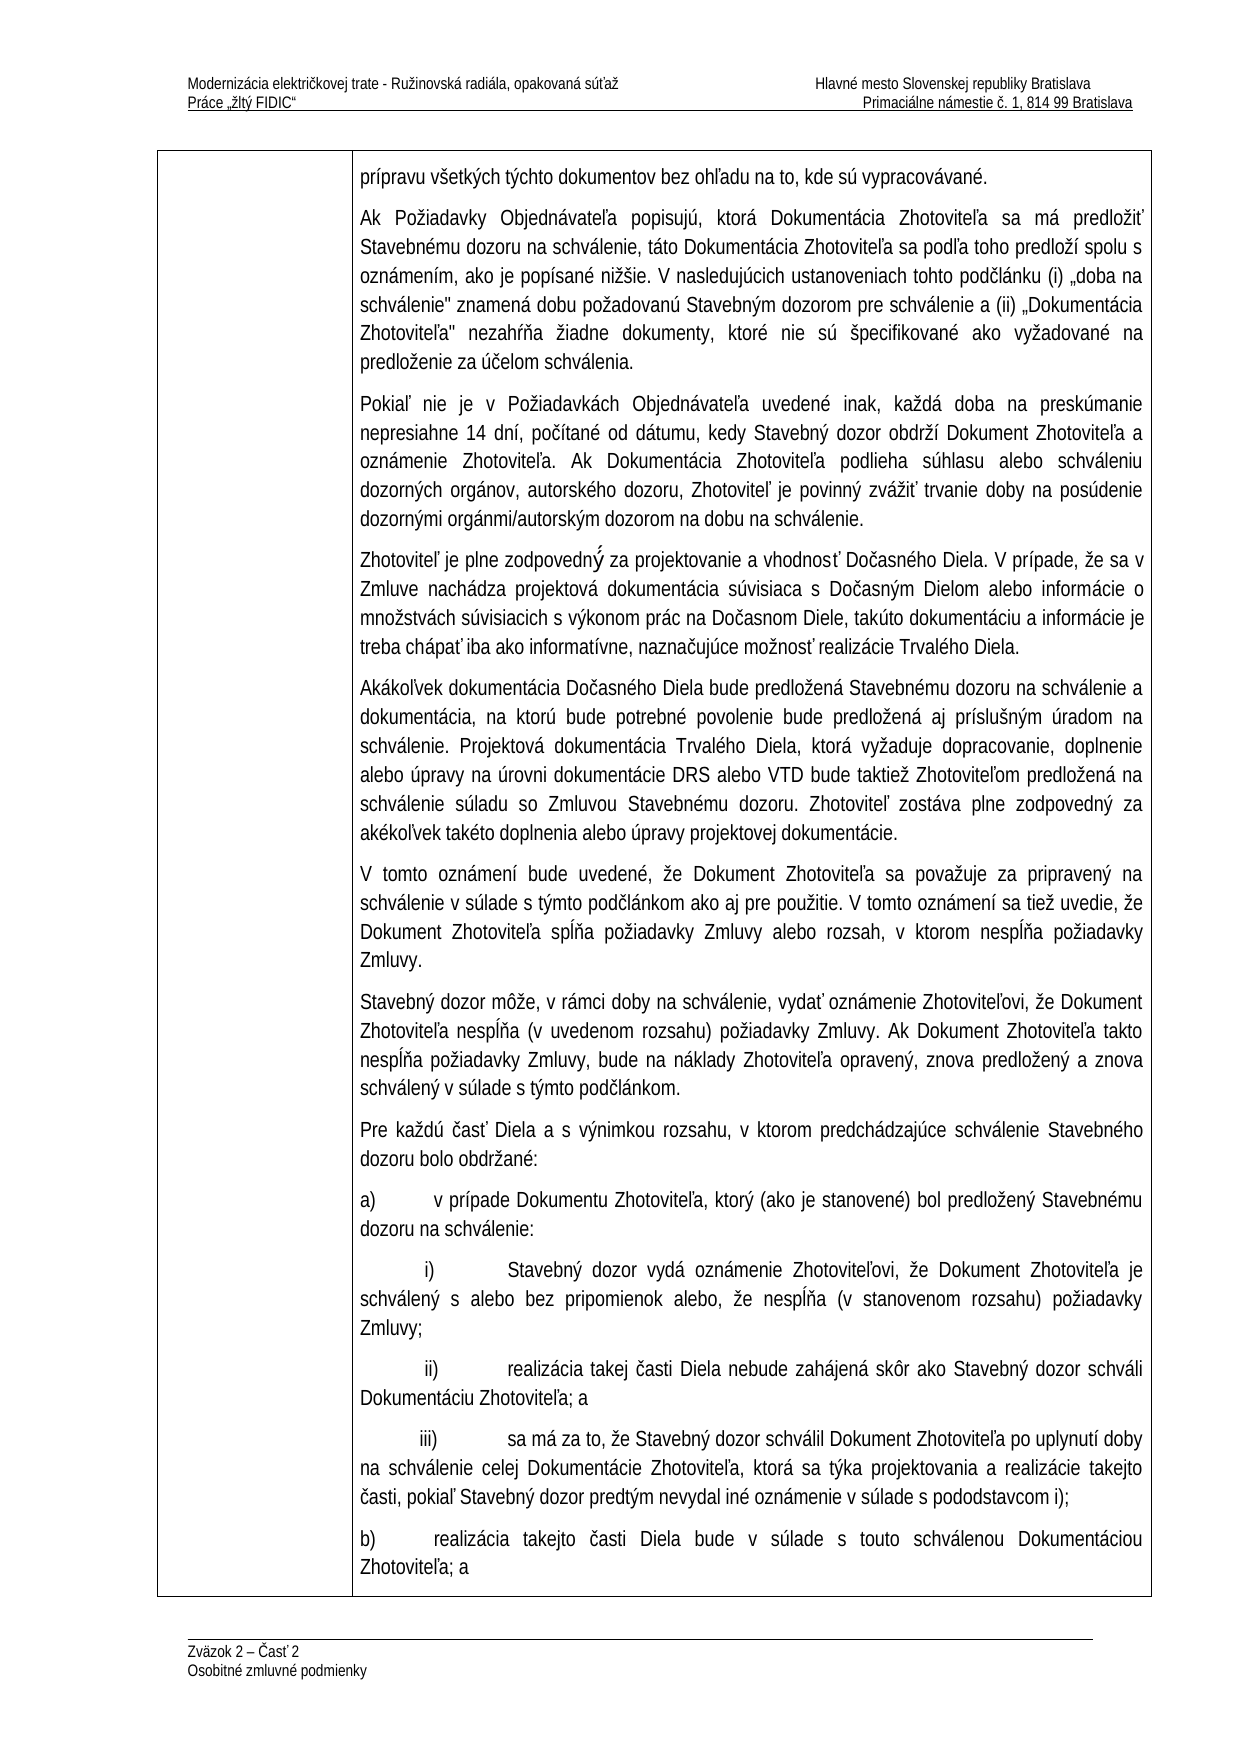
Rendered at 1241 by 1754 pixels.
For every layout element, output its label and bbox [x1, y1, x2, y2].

table_cell [158, 151, 352, 1596]
table_cell [353, 151, 1151, 1596]
